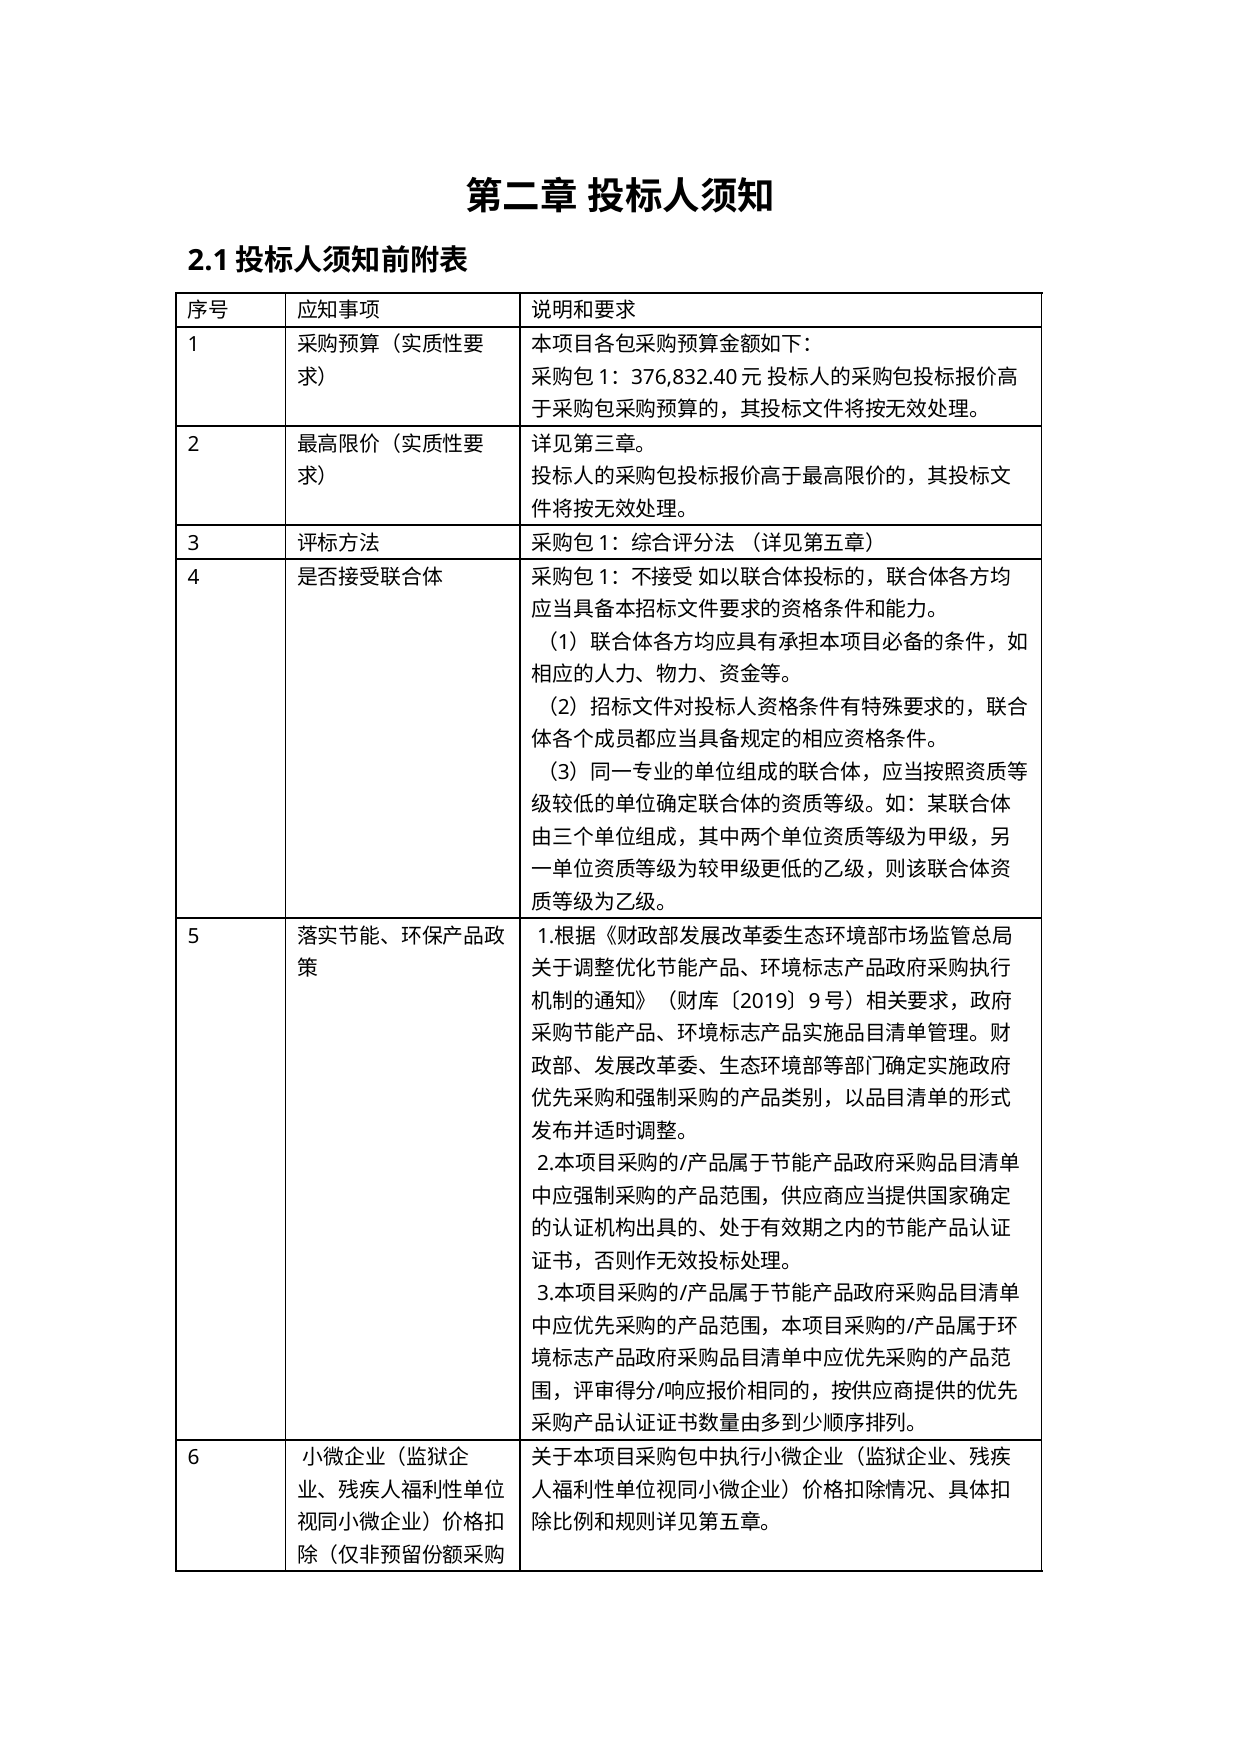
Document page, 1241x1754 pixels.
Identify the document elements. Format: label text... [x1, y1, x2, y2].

table_cell 采购包1：不接受 如以联合体投标的，联合体各方均应当具备本招标文件要求的资格条件和能力。 （1）联合体各方均应具有承担本项目必备的条件，如相应的人力、物力、资金等。 （2）招标文件对投标人资格条件有特殊要求的，联合体各个成员都应当具备规定的相应资格条件。 （3）同一专业的单位组成的联合体，应当按照资质等级较低的单位确定联合体的资质等级。如：某联合体由三个单位组成，其中两个单位资质等级为甲级，另一单位资质等级为较甲级更低的乙级，则该联合体资质等级为乙级。 [521, 560, 1041, 917]
table_header 序号 [177, 294, 285, 326]
table_cell 详见第三章。 投标人的采购包投标报价高于最高限价的，其投标文件将按无效处理。 [521, 427, 1041, 524]
text 2.1投标人须知前附表 [187, 227, 1053, 292]
table_cell 3 [177, 526, 285, 558]
table_cell 2 [177, 427, 285, 524]
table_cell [521, 1441, 1041, 1570]
text 第二章 投标人须知 [187, 162, 1053, 227]
table_cell 1.根据《财政部发展改革委生态环境部市场监管总局关于调整优化节能产品、环境标志产品政府采购执行机制的通知》（财库〔2019〕9号）相关要求，政府采购节能产品、环境标志产品实施品目清单管理。财政部、发展改革委、生态环境部等部门确定实施政府优先采购和强制采购的产品类别，以品目清单的形式发布并适时调整。 2.本项目采购的/产品属于节能产品政府采购品目清单中应强制采购的产品范围，供应商应当提供国家确定的认证机构出具的、处于有效期之内的节能产品认证证书，否则作无效投标处理。 3.本项目采购的/产品属于节能产品政府采购品目清单中应优先采购的产品范围，本项目采购的/产品属于环境标志产品政府采购品目清单中应优先采购的产品范围，评审得分/响应报价相同的，按供应商提供的优先采购产品认证证书数量由多到少顺序排列。 [521, 919, 1041, 1439]
table_cell 落实节能、环保产品政策 [286, 919, 519, 1439]
table_cell 4 [177, 560, 285, 917]
table_cell 1 [177, 328, 285, 425]
table_cell 5 [177, 919, 285, 1439]
table_header 说明和要求 [521, 294, 1041, 326]
table_cell 本项目各包采购预算金额如下： 采购包1：376,832.40元 投标人的采购包投标报价高于采购包采购预算的，其投标文件将按无效处理。 [521, 328, 1041, 425]
table_cell 最高限价（实质性要求） [286, 427, 519, 524]
table_cell 评标方法 [286, 526, 519, 558]
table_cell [286, 1441, 519, 1570]
table_cell 是否接受联合体 [286, 560, 519, 917]
table_header 应知事项 [286, 294, 519, 326]
table_cell 采购包1：综合评分法 （详见第五章） [521, 526, 1041, 558]
table_cell 6 [177, 1441, 285, 1570]
table_cell 采购预算（实质性要求） [286, 328, 519, 425]
